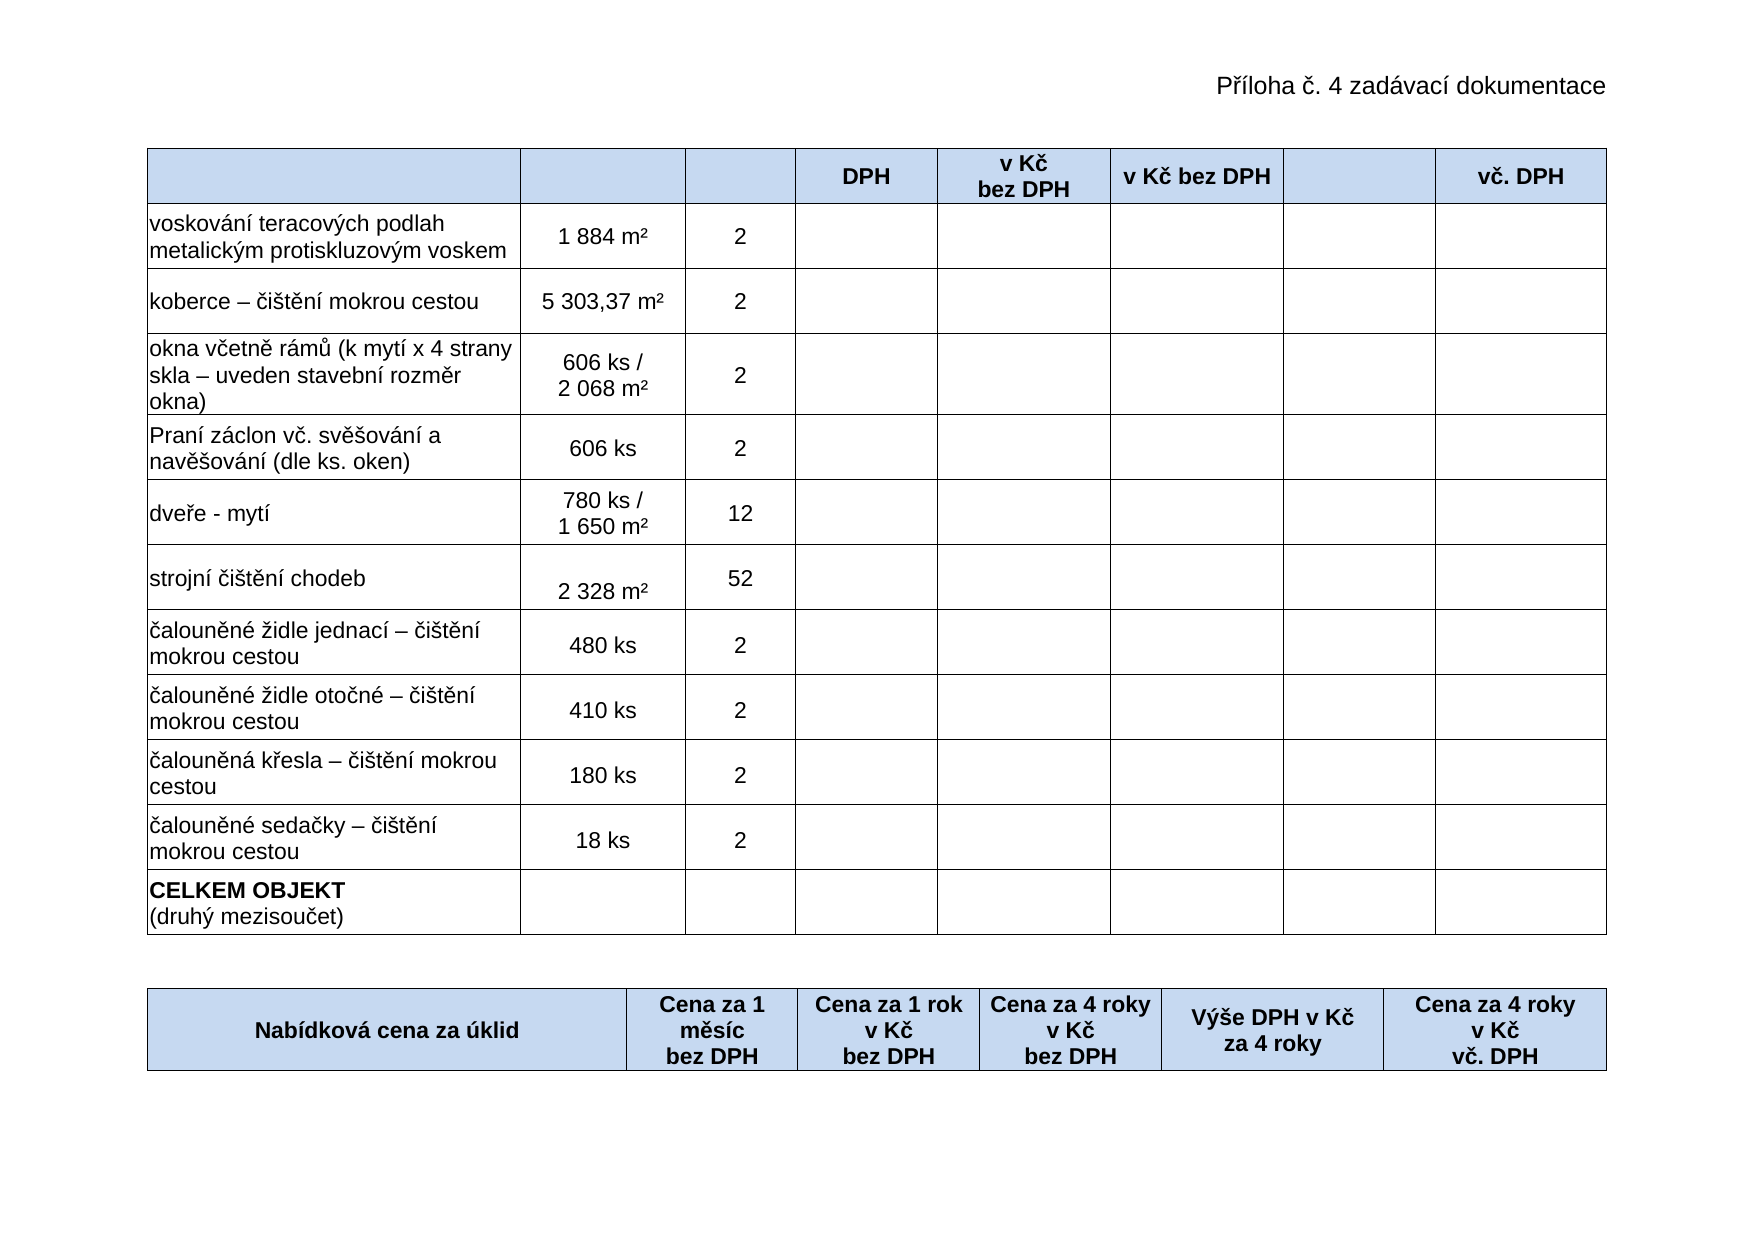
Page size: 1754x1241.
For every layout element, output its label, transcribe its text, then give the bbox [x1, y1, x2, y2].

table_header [1436, 149, 1606, 203]
table_cell [938, 870, 1110, 934]
table_cell čalouněné židle jednací – čištění mokrou cestou [148, 610, 520, 674]
table_cell [938, 545, 1110, 609]
table_cell 2 [686, 805, 795, 869]
table_cell [1284, 204, 1435, 268]
table_cell [1111, 480, 1283, 544]
table_cell [1436, 545, 1606, 609]
table_cell [1436, 480, 1606, 544]
table_cell [1111, 740, 1283, 804]
table_cell [1284, 545, 1435, 609]
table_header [796, 149, 937, 203]
table_cell [1111, 545, 1283, 609]
table_cell [1284, 805, 1435, 869]
table_cell čalouněné židle otočné – čištění mokrou cestou [148, 675, 520, 739]
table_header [1111, 149, 1283, 203]
table_cell 1 884 m² [521, 204, 685, 268]
table_cell 2 [686, 610, 795, 674]
table_cell [938, 334, 1110, 414]
table_cell [938, 480, 1110, 544]
table_cell 606 ks / 2 068 m² [521, 334, 685, 414]
table_cell [796, 269, 937, 333]
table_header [938, 149, 1110, 203]
table_cell 780 ks / 1 650 m² [521, 480, 685, 544]
table_cell [796, 610, 937, 674]
table_cell 410 ks [521, 675, 685, 739]
table_cell strojní čištění chodeb [148, 545, 520, 609]
table_cell [1111, 610, 1283, 674]
table_cell voskování teracových podlah metalickým protiskluzovým voskem [148, 204, 520, 268]
table_cell [1436, 740, 1606, 804]
table_header Výše DPH v Kč za 4 roky [1162, 989, 1383, 1070]
table_cell [1284, 675, 1435, 739]
table_cell 2 [686, 334, 795, 414]
table_cell 480 ks [521, 610, 685, 674]
table_cell [1111, 334, 1283, 414]
table_cell [1111, 870, 1283, 934]
table_cell [1111, 675, 1283, 739]
table_cell [1284, 415, 1435, 479]
table_cell [1111, 805, 1283, 869]
table_cell čalouněná křesla – čištění mokrou cestou [148, 740, 520, 804]
table_cell [686, 870, 795, 934]
table_cell čalouněné sedačky – čištění mokrou cestou [148, 805, 520, 869]
table_cell [796, 334, 937, 414]
table_cell Praní záclon vč. svěšování a navěšování (dle ks. oken) [148, 415, 520, 479]
table_cell 2 [686, 675, 795, 739]
table_cell [796, 675, 937, 739]
table_cell [796, 740, 937, 804]
table_cell [796, 480, 937, 544]
table_cell [938, 415, 1110, 479]
table_cell [796, 870, 937, 934]
table_header Nabídková cena za úklid [148, 989, 626, 1070]
table_cell [1284, 610, 1435, 674]
table_cell [1436, 204, 1606, 268]
table_cell [1436, 675, 1606, 739]
table_cell [1436, 805, 1606, 869]
table_cell [1284, 870, 1435, 934]
table_cell 2 [686, 204, 795, 268]
table_header Cena za 4 roky v Kč vč. DPH [1384, 989, 1606, 1070]
table_cell 5 303,37 m² [521, 269, 685, 333]
table_header Cena za 1 rok v Kč bez DPH [798, 989, 979, 1070]
table_cell [938, 805, 1110, 869]
table_cell [1111, 269, 1283, 333]
table_cell [1284, 740, 1435, 804]
table_cell [796, 805, 937, 869]
table_cell [796, 204, 937, 268]
table_cell 2 [686, 269, 795, 333]
table_cell 2 [686, 740, 795, 804]
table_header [521, 149, 685, 203]
table_header Cena za 1 měsíc bez DPH [627, 989, 797, 1070]
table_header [1284, 149, 1435, 203]
table_cell [1111, 415, 1283, 479]
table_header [686, 149, 795, 203]
table_cell [1284, 269, 1435, 333]
table_cell [1436, 610, 1606, 674]
table_cell 2 328 m² [521, 545, 685, 609]
table_cell [1284, 480, 1435, 544]
table_cell 180 ks [521, 740, 685, 804]
table_cell [1436, 334, 1606, 414]
table_header Speciální úklid [148, 149, 520, 203]
table_cell [938, 675, 1110, 739]
table_cell [1111, 204, 1283, 268]
table_cell [796, 415, 937, 479]
table_cell 52 [686, 545, 795, 609]
table_cell [1436, 870, 1606, 934]
table_cell okna včetně rámů (k mytí x 4 strany skla – uveden stavební rozměr okna) [148, 334, 520, 414]
table_cell koberce – čištění mokrou cestou [148, 269, 520, 333]
table_cell [938, 740, 1110, 804]
table_cell 18 ks [521, 805, 685, 869]
table_cell [1284, 334, 1435, 414]
table_cell [938, 610, 1110, 674]
table_cell [796, 545, 937, 609]
table_header Cena za 4 roky v Kč bez DPH [980, 989, 1161, 1070]
table_cell [938, 204, 1110, 268]
table_cell [1436, 415, 1606, 479]
table_cell dveře - mytí [148, 480, 520, 544]
table_cell 606 ks [521, 415, 685, 479]
table_cell [521, 870, 685, 934]
table_cell [1436, 269, 1606, 333]
table_cell 2 [686, 415, 795, 479]
table_cell 12 [686, 480, 795, 544]
table_cell [938, 269, 1110, 333]
table_cell CELKEM OBJEKT (druhý mezisoučet) [148, 870, 520, 934]
